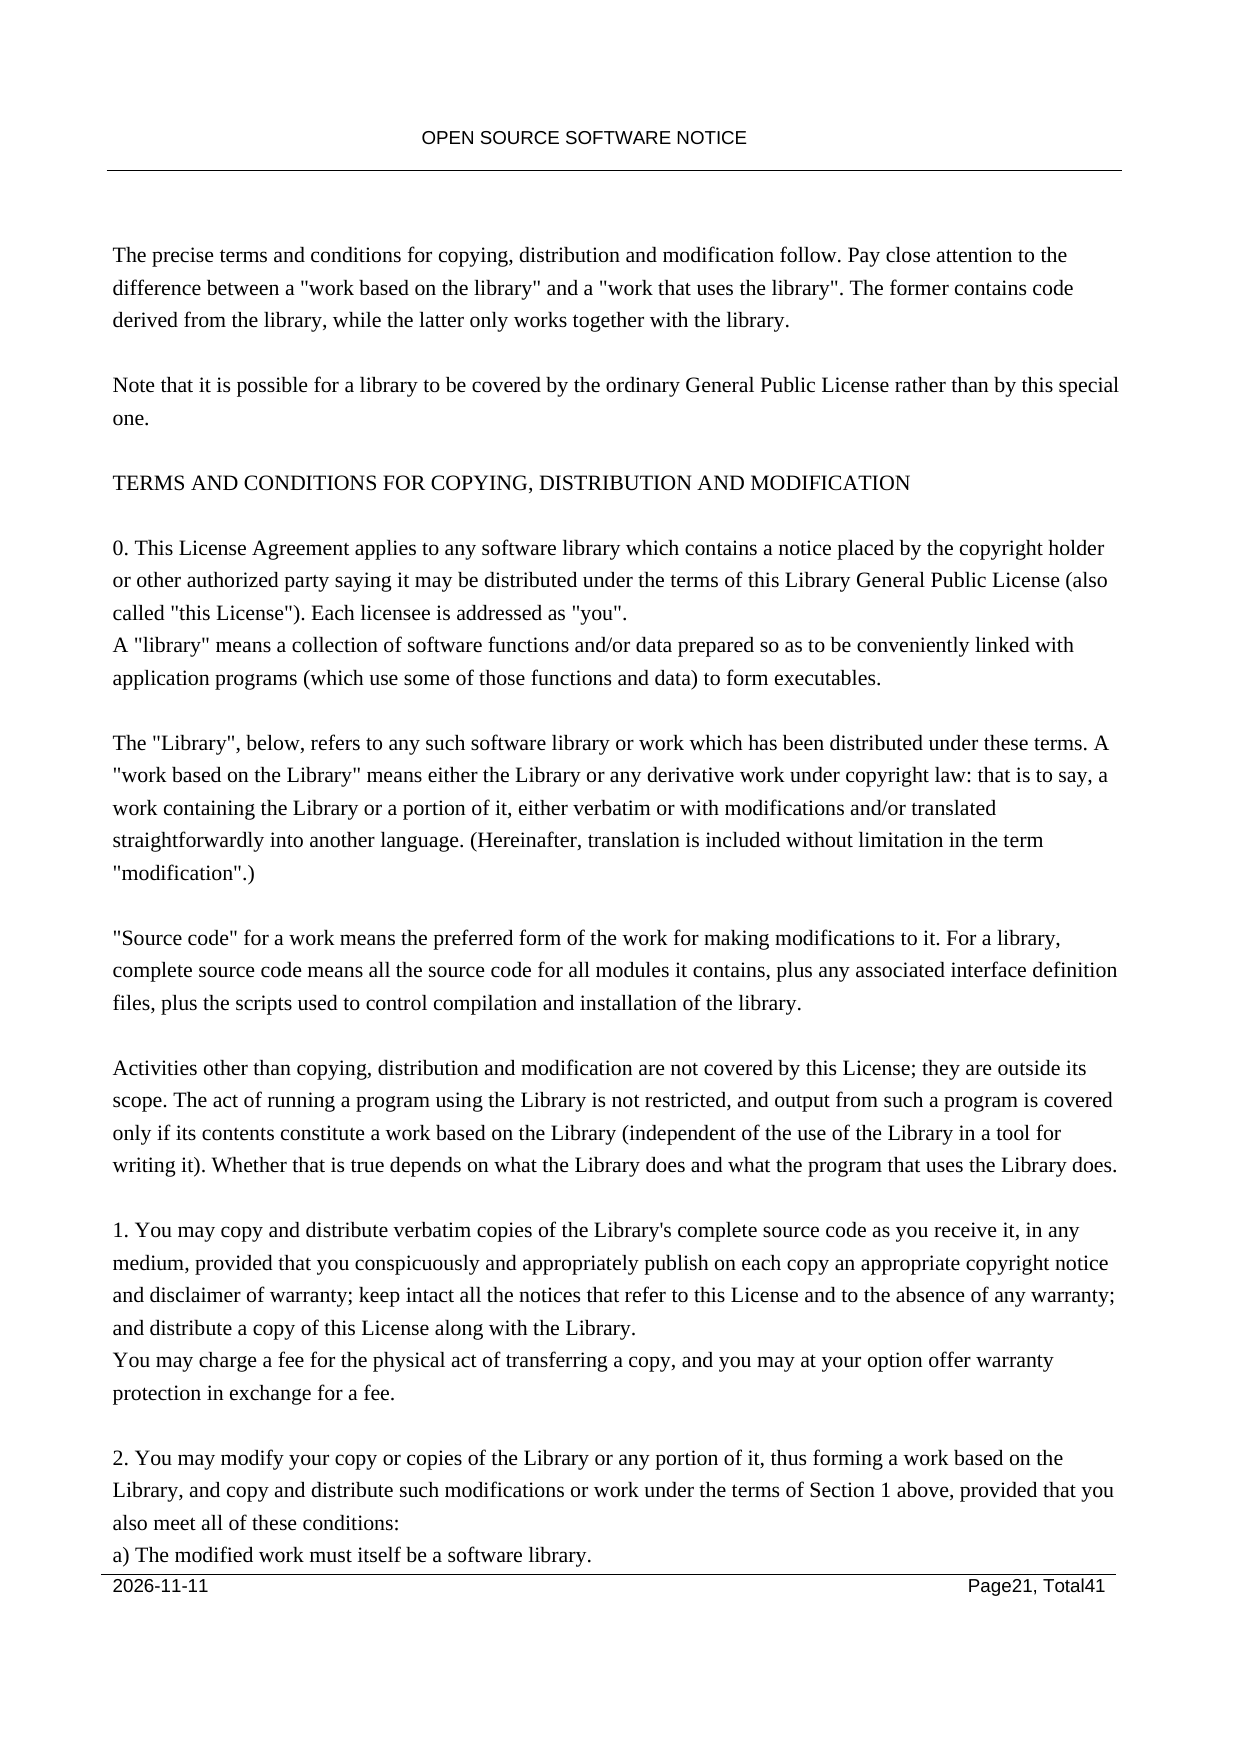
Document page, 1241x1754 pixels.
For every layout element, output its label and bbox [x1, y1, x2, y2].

text [112, 206, 1128, 1571]
